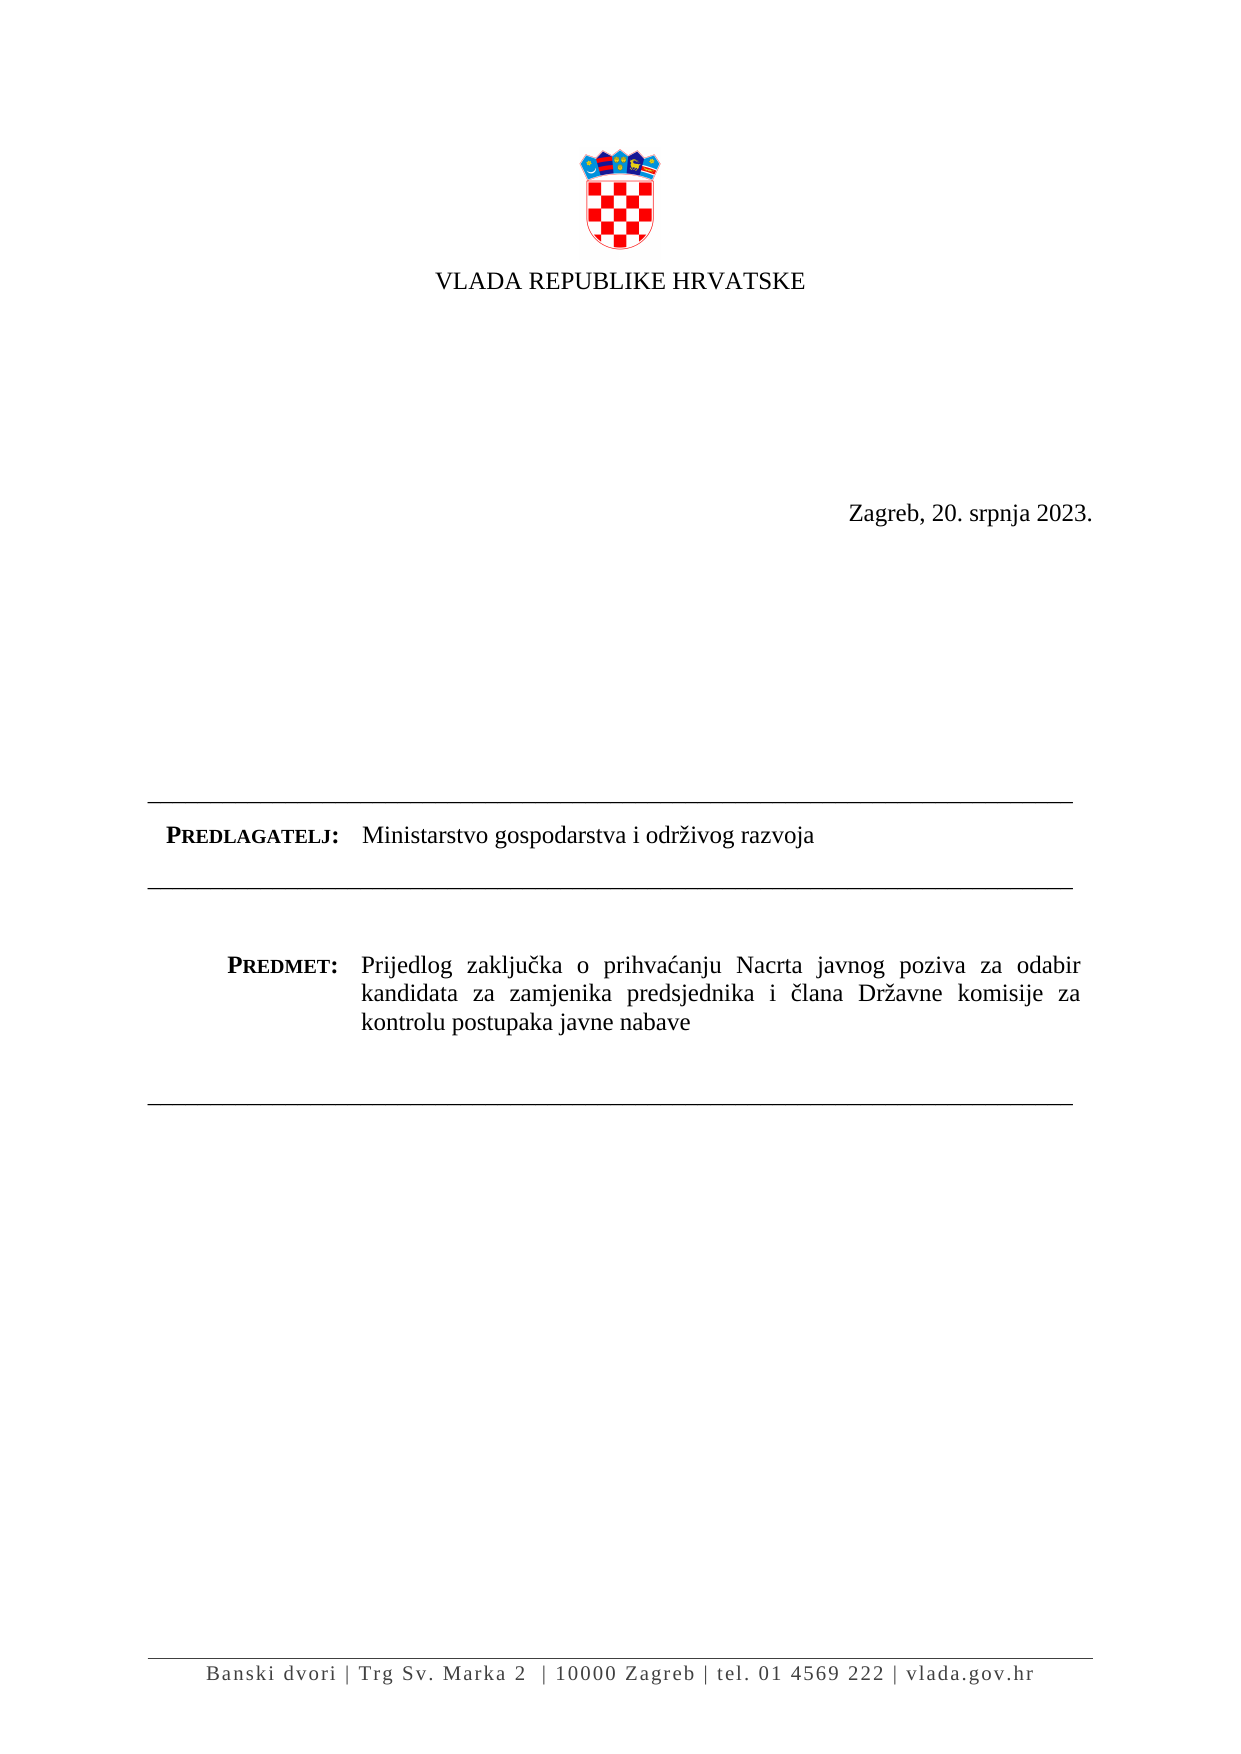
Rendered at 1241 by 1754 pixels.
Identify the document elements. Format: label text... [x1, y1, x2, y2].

text VLADA REPUBLIKE HRVATSKE [148, 266, 1093, 295]
picture [578, 147, 662, 260]
table_header Predmet: [148, 950, 349, 1079]
table_header Predlagatelj: [148, 820, 351, 863]
table_header Prijedlog zaključka o prihvaćanju Nacrta javnog poziva za odabir kandidata za zamjenika predsjednika i člana Državne komisije za kontrolu postupaka javne nabave [350, 950, 1093, 1079]
text __________________________________________________________________________ [148, 1079, 1093, 1108]
text __________________________________________________________________________ [148, 777, 1093, 806]
text __________________________________________________________________________ [148, 863, 1093, 892]
table_header Ministarstvo gospodarstva i održivog razvoja [351, 820, 1093, 863]
text Zagreb, 20. srpnja 2023. [148, 498, 1093, 527]
